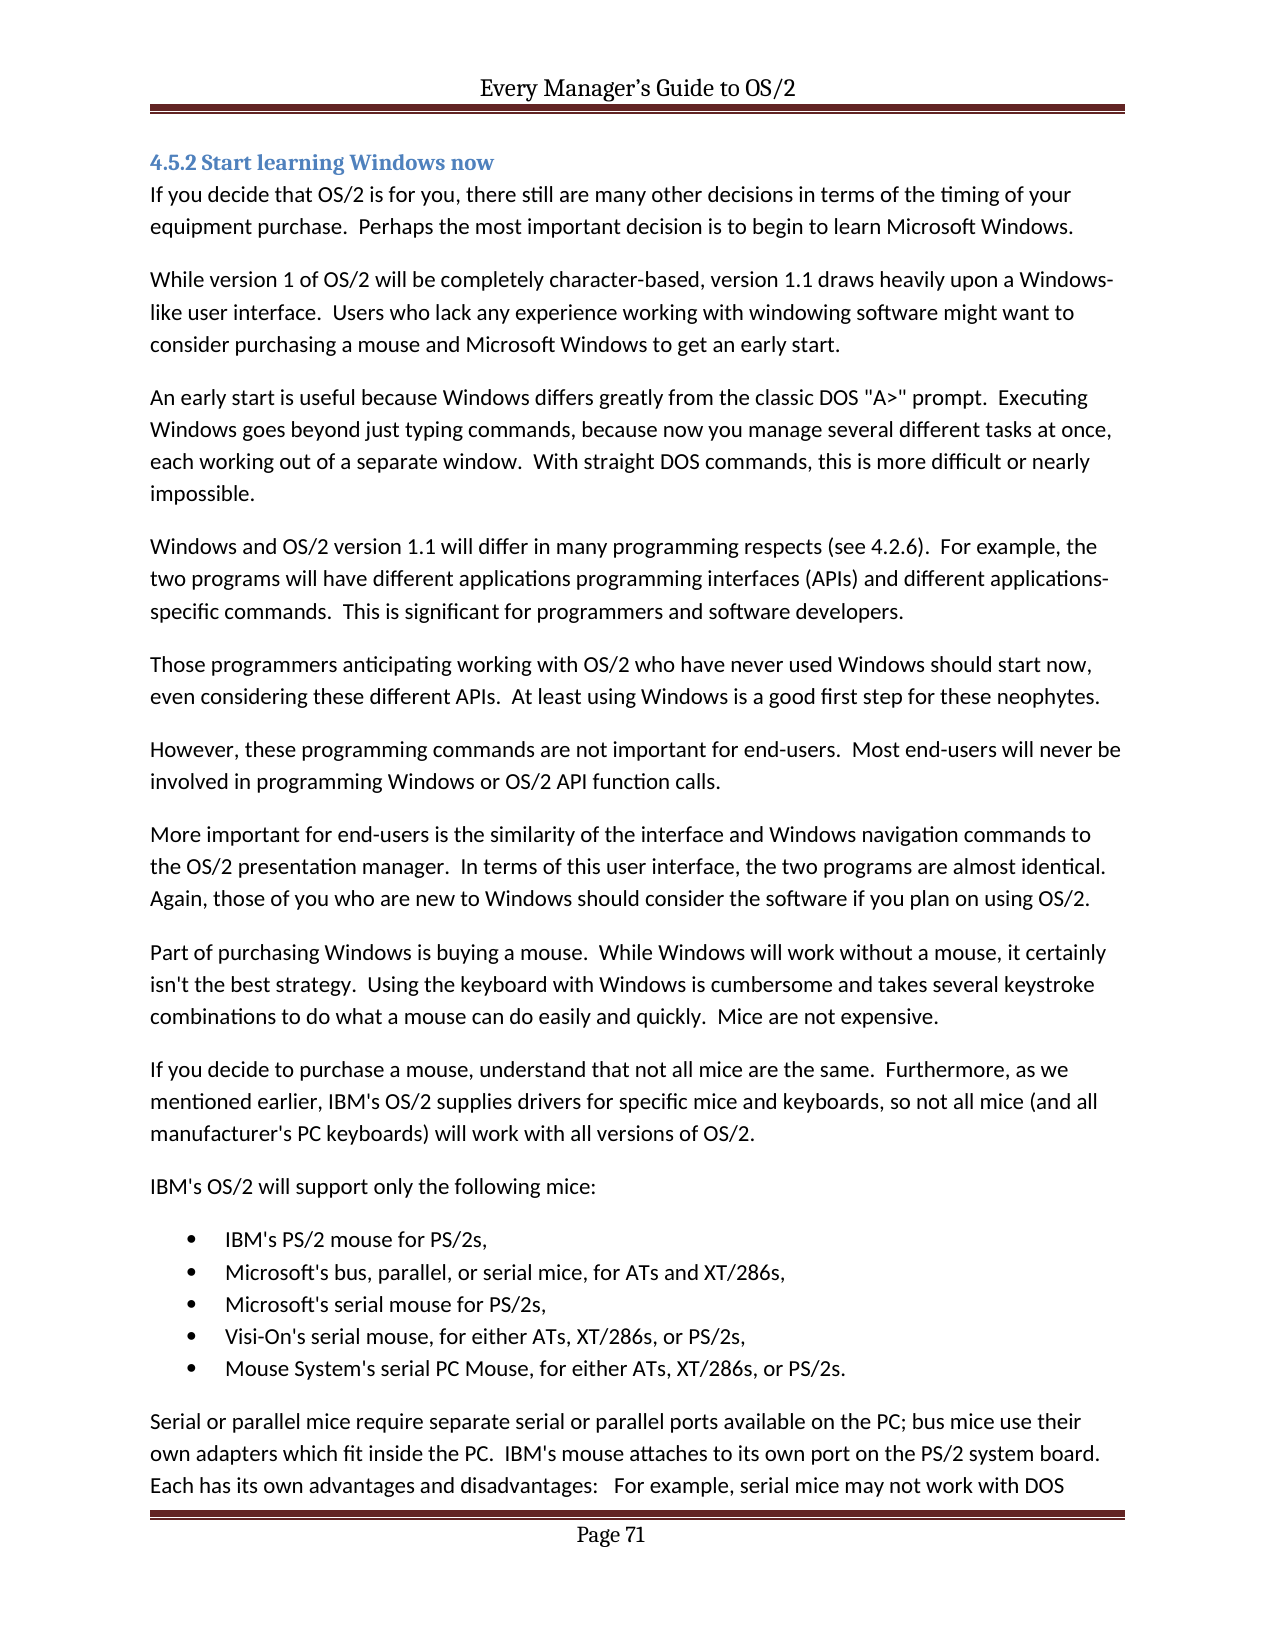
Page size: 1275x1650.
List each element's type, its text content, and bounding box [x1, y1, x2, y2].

text An early start is useful because Windows differs greatly from the classic DOS "A>" prompt. Executing Windows goes beyond just typing commands, because now you manage several different tasks at once, each working out of a separate window. With straight DOS commands, this is more difficult or nearly impossible. [150, 383, 1125, 507]
text While version 1 of OS/2 will be completely character-based, version 1.1 draws heavily upon a Windows-like user interface. Users who lack any experience working with windowing software might want to consider purchasing a mouse and Microsoft Windows to get an early start. [150, 265, 1125, 358]
text If you decide that OS/2 is for you, there still are many other decisions in terms of the timing of your equipment purchase. Perhaps the most important decision is to begin to learn Microsoft Windows. [150, 180, 1125, 240]
list Visi-On's serial mouse, for either ATs, XT/286s, or PS/2s, [187, 1322, 1125, 1350]
text Part of purchasing Windows is buying a mouse. While Windows will work without a mouse, it certainly isn't the best strategy. Using the keyboard with Windows is cumbersome and takes several keystroke combinations to do what a mouse can do easily and quickly. Mice are not expensive. [150, 938, 1125, 1030]
text Windows and OS/2 version 1.1 will differ in many programming respects (see 4.2.6). For example, the two programs will have different applications programming interfaces (APIs) and different applications-specific commands. This is significant for programmers and software developers. [150, 532, 1125, 625]
list Microsoft's bus, parallel, or serial mice, for ATs and XT/286s, [187, 1258, 1125, 1286]
text If you decide to purchase a mouse, understand that not all mice are the same. Furthermore, as we mentioned earlier, IBM's OS/2 supplies drivers for specific mice and keyboards, so not all mice (and all manufacturer's PC keyboards) will work with all versions of OS/2. [150, 1055, 1125, 1147]
list Mouse System's serial PC Mouse, for either ATs, XT/286s, or PS/2s. [187, 1354, 1125, 1382]
list Microsoft's serial mouse for PS/2s, [187, 1290, 1125, 1318]
text More important for end-users is the similarity of the interface and Windows navigation commands to the OS/2 presentation manager. In terms of this user interface, the two programs are almost identical. Again, those of you who are new to Windows should consider the software if you plan on using OS/2. [150, 820, 1125, 913]
text Those programmers anticipating working with OS/2 who have never used Windows should start now, even considering these different APIs. At least using Windows is a good first step for these neophytes. [150, 650, 1125, 710]
text However, these programming commands are not important for end-users. Most end-users will never be involved in programming Windows or OS/2 API function calls. [150, 735, 1125, 795]
list IBM's PS/2 mouse for PS/2s, [187, 1225, 1125, 1253]
text IBM's OS/2 will support only the following mice: [150, 1172, 1125, 1200]
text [150, 1407, 1125, 1499]
subtitle 4.5.2 Start learning Windows now [150, 150, 1125, 176]
